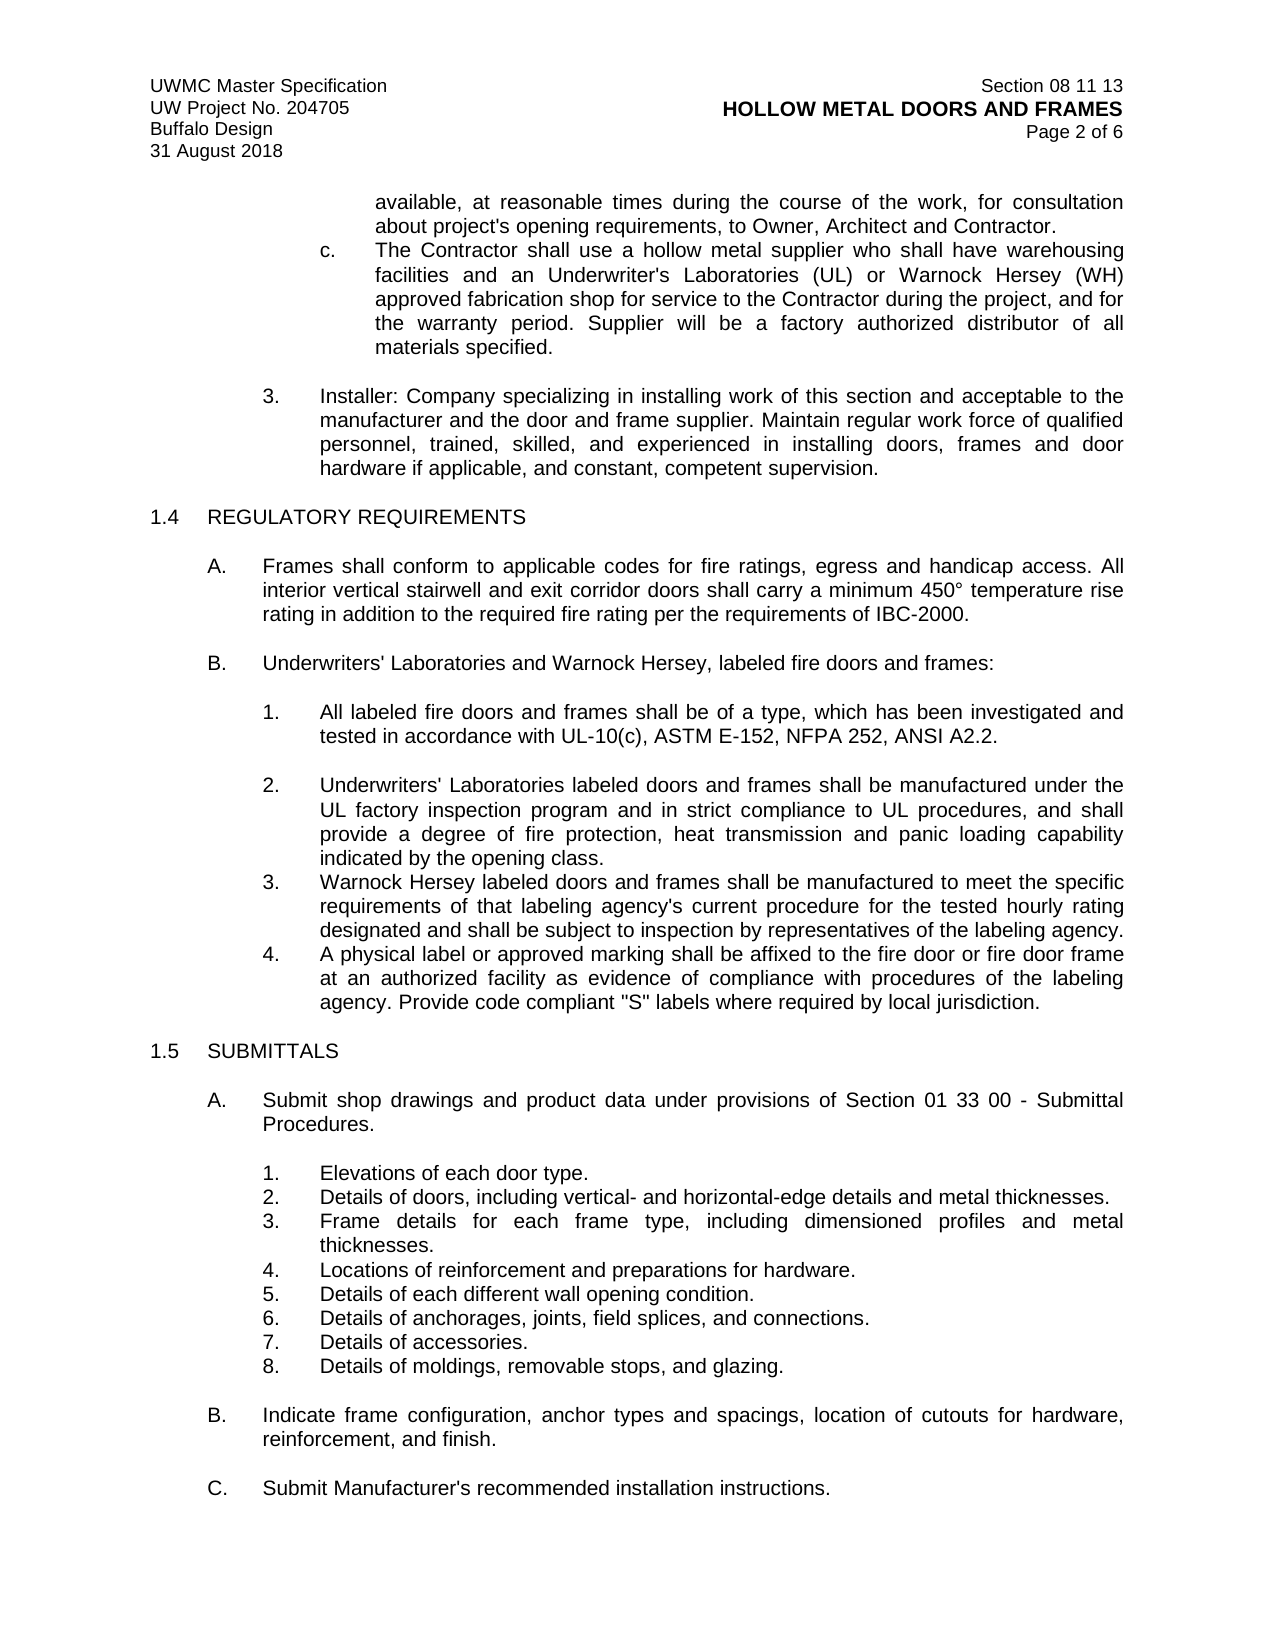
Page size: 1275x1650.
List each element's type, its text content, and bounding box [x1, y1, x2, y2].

list Details of moldings, removable stops, and glazing. [262, 1354, 1125, 1378]
list Elevations of each door type. [262, 1161, 1125, 1185]
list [319, 190, 1125, 238]
list Warnock Hersey labeled doors and frames shall be manufactured to meet the specific requirements of that labeling agency's current procedure for the tested hourly rating designated and shall be subject to inspection by representatives of the labeling agency. [262, 870, 1125, 942]
list Details of doors, including vertical- and horizontal-edge details and metal thicknesses. [262, 1185, 1125, 1209]
list Details of accessories. [262, 1330, 1125, 1354]
list A physical label or approved marking shall be affixed to the fire door or fire door frame at an authorized facility as evidence of compliance with procedures of the labeling agency. Provide code compliant "S" labels where required by local jurisdiction. [262, 942, 1125, 1014]
list Submit shop drawings and product data under provisions of Section 01 33 00 - Submittal Procedures. [207, 1088, 1125, 1136]
list Underwriters' Laboratories labeled doors and frames shall be manufactured under the UL factory inspection program and in strict compliance to UL procedures, and shall provide a degree of fire protection, heat transmission and panic loading capability indicated by the opening class. [262, 773, 1125, 870]
list REGULATORY REQUIREMENTS [150, 505, 1125, 529]
list Underwriters' Laboratories and Warnock Hersey, labeled fire doors and frames: [207, 651, 1125, 675]
list All labeled fire doors and frames shall be of a type, which has been investigated and tested in accordance with UL-10(c), ASTM E-152, NFPA 252, ANSI A2.2. [262, 700, 1125, 748]
list Indicate frame configuration, anchor types and spacings, location of cutouts for hardware, reinforcement, and finish. [207, 1403, 1125, 1451]
list Frame details for each frame type, including dimensioned profiles and metal thicknesses. [262, 1209, 1125, 1257]
list The Contractor shall use a hollow metal supplier who shall have warehousing facilities and an Underwriter's Laboratories (UL) or Warnock Hersey (WH) approved fabrication shop for service to the Contractor during the project, and for the warranty period. Supplier will be a factory authorized distributor of all materials specified. [319, 238, 1125, 359]
list Installer: Company specializing in installing work of this section and acceptable to the manufacturer and the door and frame supplier. Maintain regular work force of qualified personnel, trained, skilled, and experienced in installing doors, frames and door hardware if applicable, and constant, competent supervision. [262, 384, 1125, 480]
list Locations of reinforcement and preparations for hardware. [262, 1257, 1125, 1282]
list Details of anchorages, joints, field splices, and connections. [262, 1306, 1125, 1330]
list Frames shall conform to applicable codes for fire ratings, egress and handicap access. All interior vertical stairwell and exit corridor doors shall carry a minimum 450° temperature rise rating in addition to the required fire rating per the requirements of IBC-2000. [207, 554, 1125, 626]
list SUBMITTALS [150, 1039, 1125, 1063]
list Submit Manufacturer's recommended installation instructions. [207, 1476, 1125, 1500]
list Details of each different wall opening condition. [262, 1282, 1125, 1306]
